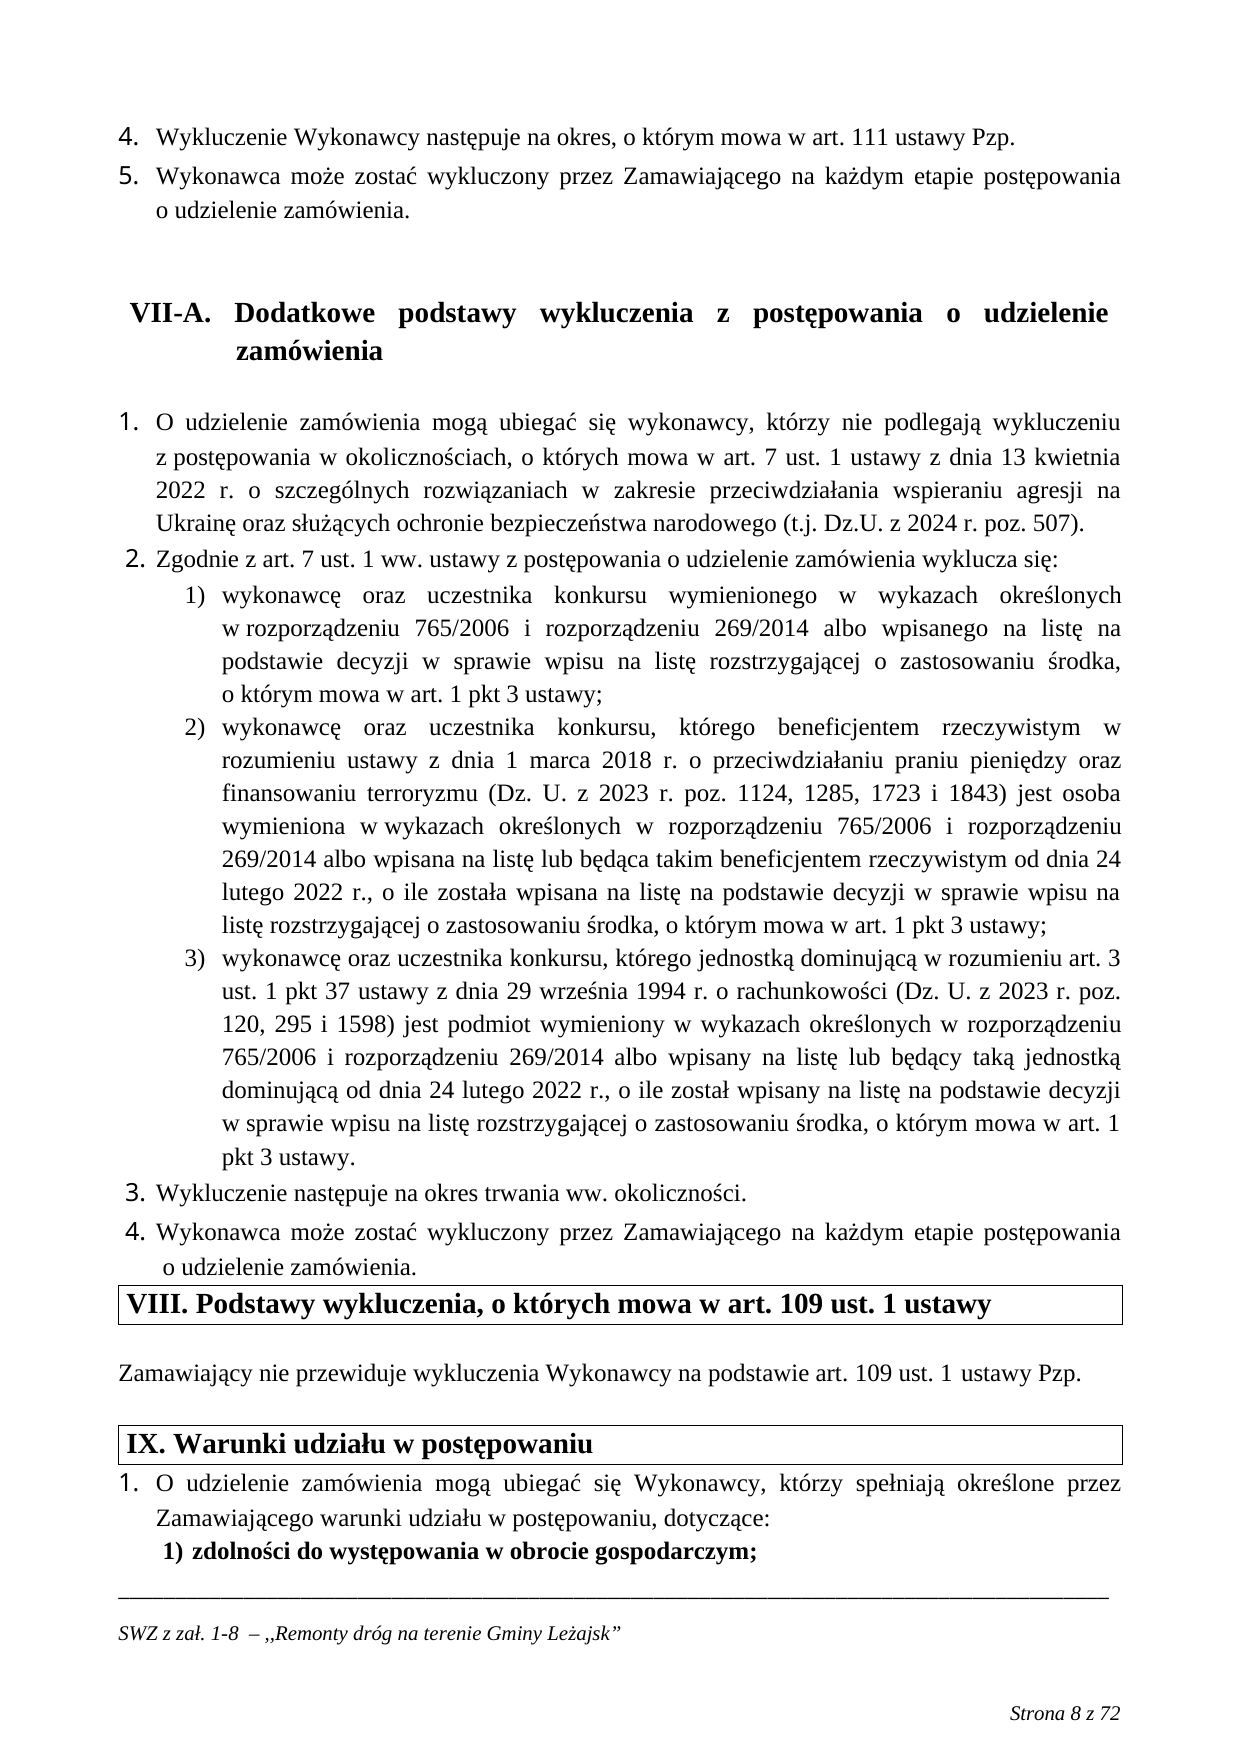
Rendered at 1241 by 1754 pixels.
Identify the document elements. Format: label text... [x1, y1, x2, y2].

table_header VIII. Podstawy wykluczenia, o których mowa w art. 109 ust. 1 ustawy [119, 1286, 1122, 1323]
list zdolności do występowania w obrocie gospodarczym; [162, 1536, 1122, 1565]
text Zamawiający nie przewiduje wykluczenia Wykonawcy na podstawie art. 109 ust. 1 ustawy Pzp. [118, 1358, 1122, 1386]
list wykonawcę oraz uczestnika konkursu wymienionego w wykazach określonych w rozporządzeniu 765/2006 i rozporządzeniu 269/2014 albo wpisanego na listę na podstawie decyzji w sprawie wpisu na listę rozstrzygającej o zastosowaniu środka, o którym mowa w art. 1 pkt 3 ustawy; [184, 580, 1122, 708]
list O udzielenie zamówienia mogą ubiegać się wykonawcy, którzy nie podlegają wykluczeniu z postępowania w okolicznościach, o których mowa w art. 7 ust. 1 ustawy z dnia 13 kwietnia 2022 r. o szczególnych rozwiązaniach w zakresie przeciwdziałania wspieraniu agresji na Ukrainę oraz służących ochronie bezpieczeństwa narodowego (t.j. Dz.U. z 2024 r. poz. 507). [118, 404, 1122, 537]
list Wykluczenie Wykonawcy następuje na okres, o którym mowa w art. 111 ustawy Pzp. [118, 118, 1122, 152]
list O udzielenie zamówienia mogą ubiegać się Wykonawcy, którzy spełniają określone przez Zamawiającego warunki udziału w postępowaniu, dotyczące: [118, 1465, 1122, 1532]
list wykonawcę oraz uczestnika konkursu, którego beneficjentem rzeczywistym w rozumieniu ustawy z dnia 1 marca 2018 r. o przeciwdziałaniu praniu pieniędzy oraz finansowaniu terroryzmu (Dz. U. z 2023 r. poz. 1124, 1285, 1723 i 1843) jest osoba wymieniona w wykazach określonych w rozporządzeniu 765/2006 i rozporządzeniu 269/2014 albo wpisana na listę lub będąca takim beneficjentem rzeczywistym od dnia 24 lutego 2022 r., o ile została wpisana na listę na podstawie decyzji w sprawie wpisu na listę rozstrzygającej o zastosowaniu środka, o którym mowa w art. 1 pkt 3 ustawy; [184, 712, 1122, 939]
table_header IX. Warunki udziału w postępowaniu [119, 1426, 1122, 1463]
list Wykonawca może zostać wykluczony przez Zamawiającego na każdym etapie postępowania o udzielenie zamówienia. [118, 157, 1122, 224]
list wykonawcę oraz uczestnika konkursu, którego jednostką dominującą w rozumieniu art. 3 ust. 1 pkt 37 ustawy z dnia 29 września 1994 r. o rachunkowości (Dz. U. z 2023 r. poz. 120, 295 i 1598) jest podmiot wymieniony w wykazach określonych w rozporządzeniu 765/2006 i rozporządzeniu 269/2014 albo wpisany na listę lub będący taką jednostką dominującą od dnia 24 lutego 2022 r., o ile został wpisany na listę na podstawie decyzji w sprawie wpisu na listę rozstrzygającej o zastosowaniu środka, o którym mowa w art. 1 pkt 3 ustawy. [184, 943, 1122, 1170]
list Wykonawca może zostać wykluczony przez Zamawiającego na każdym etapie postępowania o udzielenie zamówienia. [125, 1214, 1122, 1281]
list Zgodnie z art. 7 ust. 1 ww. ustawy z postępowania o udzielenie zamówienia wyklucza się: [125, 541, 1122, 575]
list Wykluczenie następuje na okres trwania ww. okoliczności. [125, 1174, 1122, 1209]
table_header VII-A. Dodatkowe podstawy wykluczenia z postępowania o udzielenie zamówienia [118, 295, 1121, 371]
